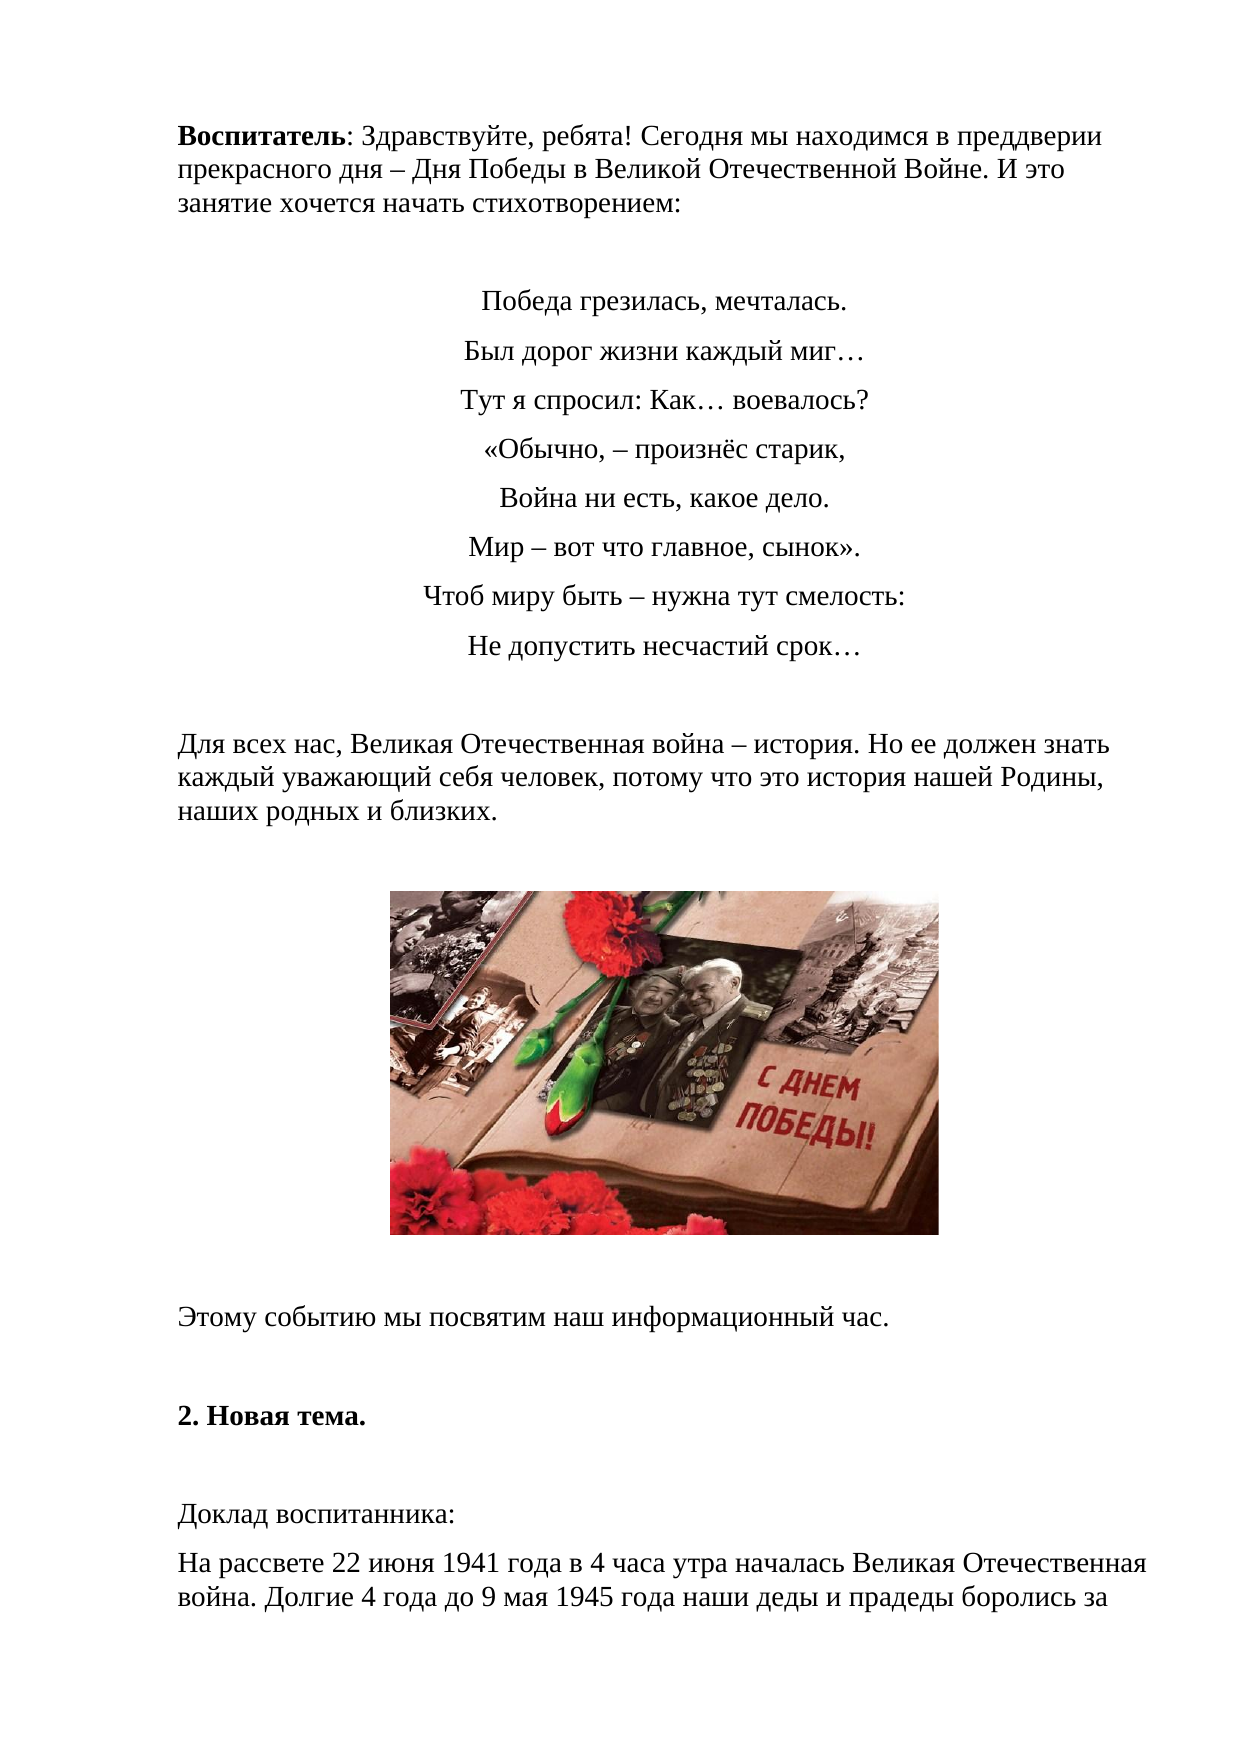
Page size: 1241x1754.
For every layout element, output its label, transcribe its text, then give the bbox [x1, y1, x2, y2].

text «Обычно, – произнёс старик, [177, 431, 1152, 464]
text Был дорог жизни каждый миг… [177, 333, 1152, 366]
text Победа грезилась, мечталась. [177, 283, 1152, 317]
text Война ни есть, какое дело. [177, 480, 1152, 514]
picture [390, 891, 939, 1235]
text Чтоб миру быть – нужна тут смелость: [177, 578, 1152, 612]
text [177, 1545, 1152, 1612]
text 2. Новая тема. [177, 1398, 1152, 1431]
text Воспитатель: Здравствуйте, ребята! Сегодня мы находимся в преддверии прекрасного дня – Дня Победы в Великой Отечественной Войне. И это занятие хочется начать стихотворением: [177, 118, 1152, 219]
text Доклад воспитанника: [177, 1496, 1152, 1529]
text Мир – вот что главное, сынок». [177, 529, 1152, 563]
text Для всех нас, Великая Отечественная война – история. Но ее должен знать каждый уважающий себя человек, потому что это история нашей Родины, наших родных и близких. [177, 726, 1152, 827]
text Тут я спросил: Как… воевалось? [177, 382, 1152, 415]
text Не допустить несчастий срок… [177, 628, 1152, 661]
text Этому событию мы посвятим наш информационный час. [177, 1299, 1152, 1333]
